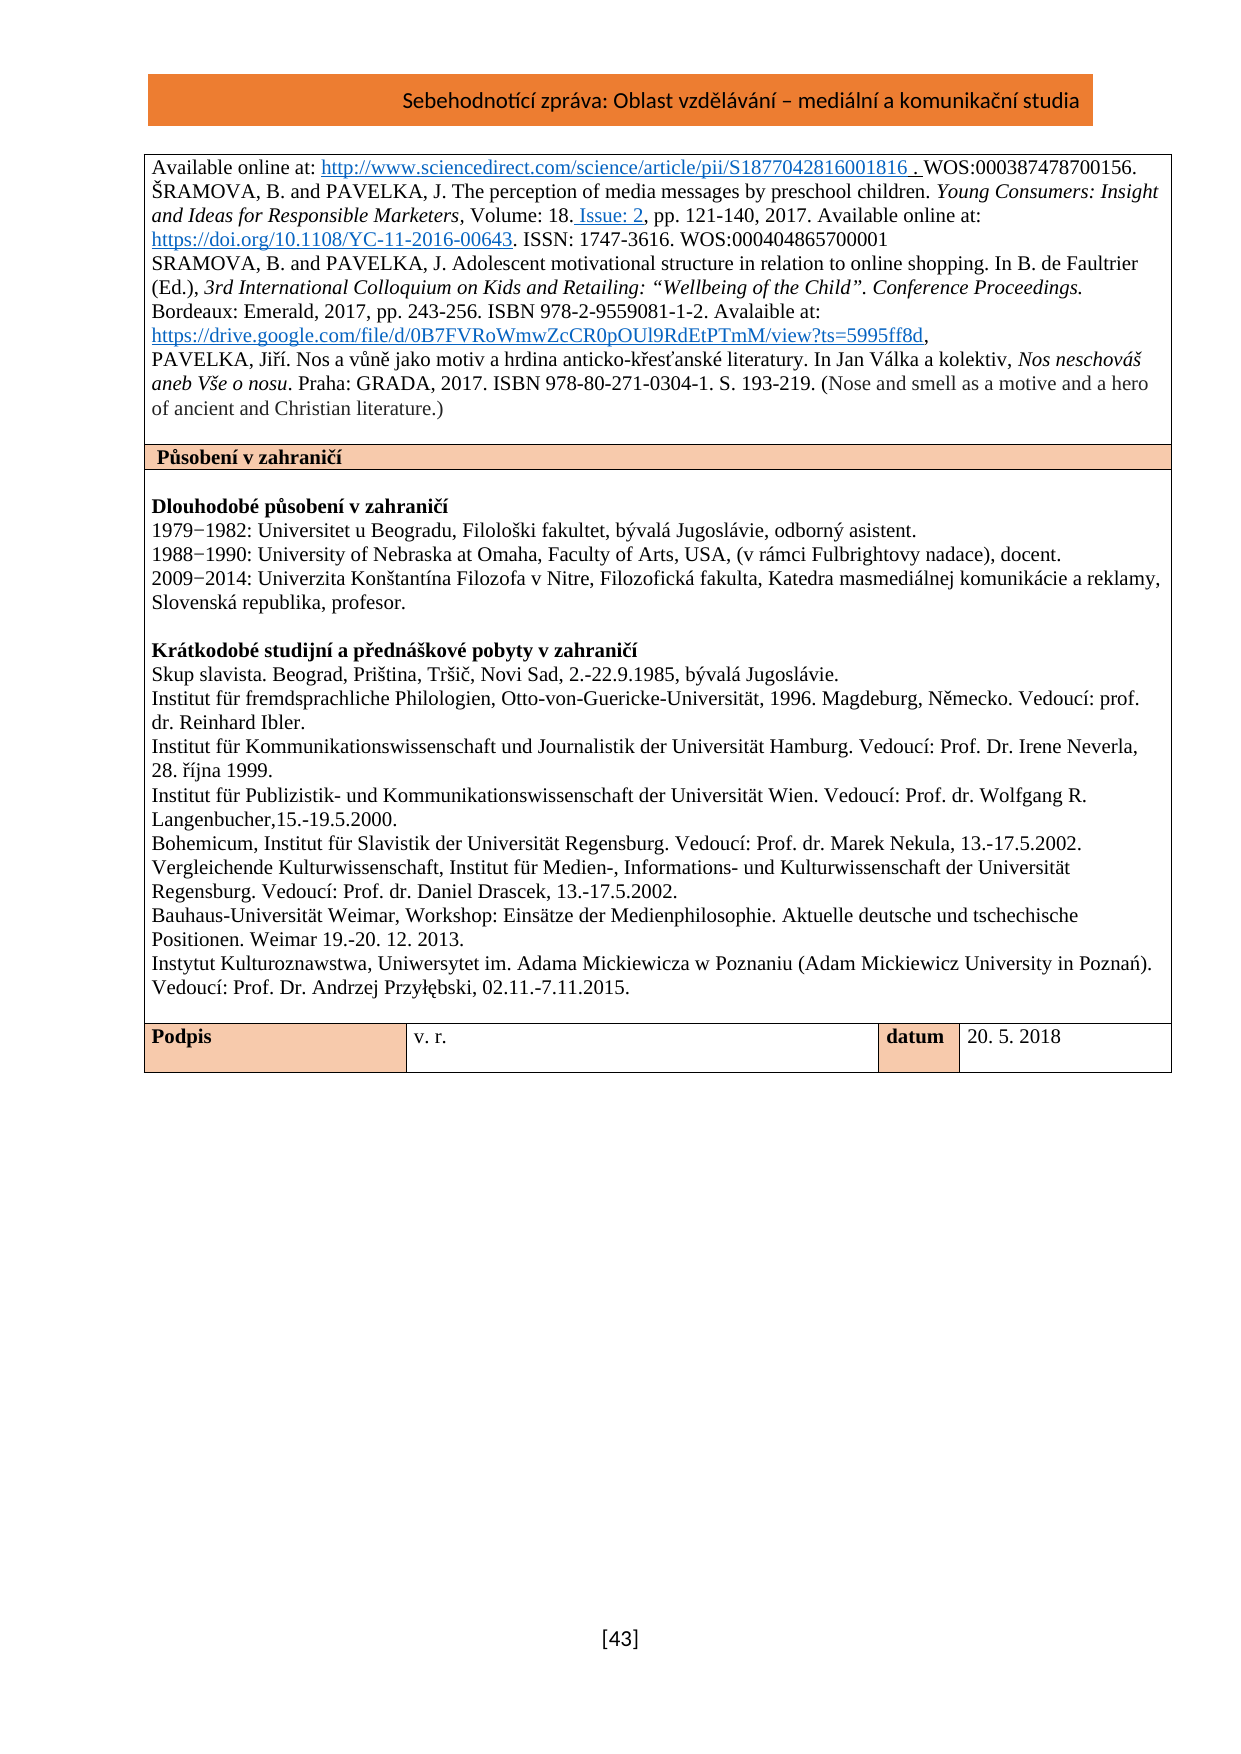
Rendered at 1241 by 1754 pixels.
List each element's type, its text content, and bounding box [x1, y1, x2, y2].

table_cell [145, 155, 1171, 443]
table_cell 20. 5. 2018 [960, 1024, 1171, 1072]
table_cell Působení v zahraničí [145, 445, 1171, 469]
table_cell Podpis [145, 1024, 406, 1072]
table_cell datum [879, 1024, 959, 1072]
table_cell Dlouhodobé působení v zahraničí 1979−1982: Universitet u Beogradu, Filološki fakultet, bývalá Jugoslávie, odborný asistent. 1988−1990: University of Nebraska at Omaha, Faculty of Arts, USA, (v rámci Fulbrightovy nadace), docent. 2009−2014: Univerzita Konštantína Filozofa v Nitre, Filozofická fakulta, Katedra masmediálnej komunikácie a reklamy, Slovenská republika, profesor. Krátkodobé studijní a přednáškové pobyty v zahraničí Skup slavista. Beograd, Priština, Tršič, Novi Sad, 2.-22.9.1985, bývalá Jugoslávie. Institut für fremdsprachliche Philologien, Otto-von-Guericke-Universität, 1996. Magdeburg, Německo. Vedoucí: prof. dr. Reinhard Ibler. Institut für Kommunikationswissenschaft und Journalistik der Universität Hamburg. Vedoucí: Prof. Dr. Irene Neverla, 28. října 1999. Institut für Publizistik- und Kommunikationswissenschaft der Universität Wien. Vedoucí: Prof. dr. Wolfgang R. Langenbucher,15.-19.5.2000. Bohemicum, Institut für Slavistik der Universität Regensburg. Vedoucí: Prof. dr. Marek Nekula, 13.-17.5.2002. Vergleichende Kulturwissenschaft, Institut für Medien-, Informations- und Kulturwissenschaft der Universität Regensburg. Vedoucí: Prof. dr. Daniel Drascek, 13.-17.5.2002. Bauhaus-Universität Weimar, Workshop: Einsätze der Medienphilosophie. Aktuelle deutsche und tschechische Positionen. Weimar 19.-20. 12. 2013. Instytut Kulturoznawstwa, Uniwersytet im. Adama Mickiewicza w Poznaniu (Adam Mickiewicz University in Poznań). Vedoucí: Prof. Dr. Andrzej Przyłębski, 02.11.-7.11.2015. [145, 470, 1171, 1023]
table_cell v. r. [407, 1024, 878, 1072]
